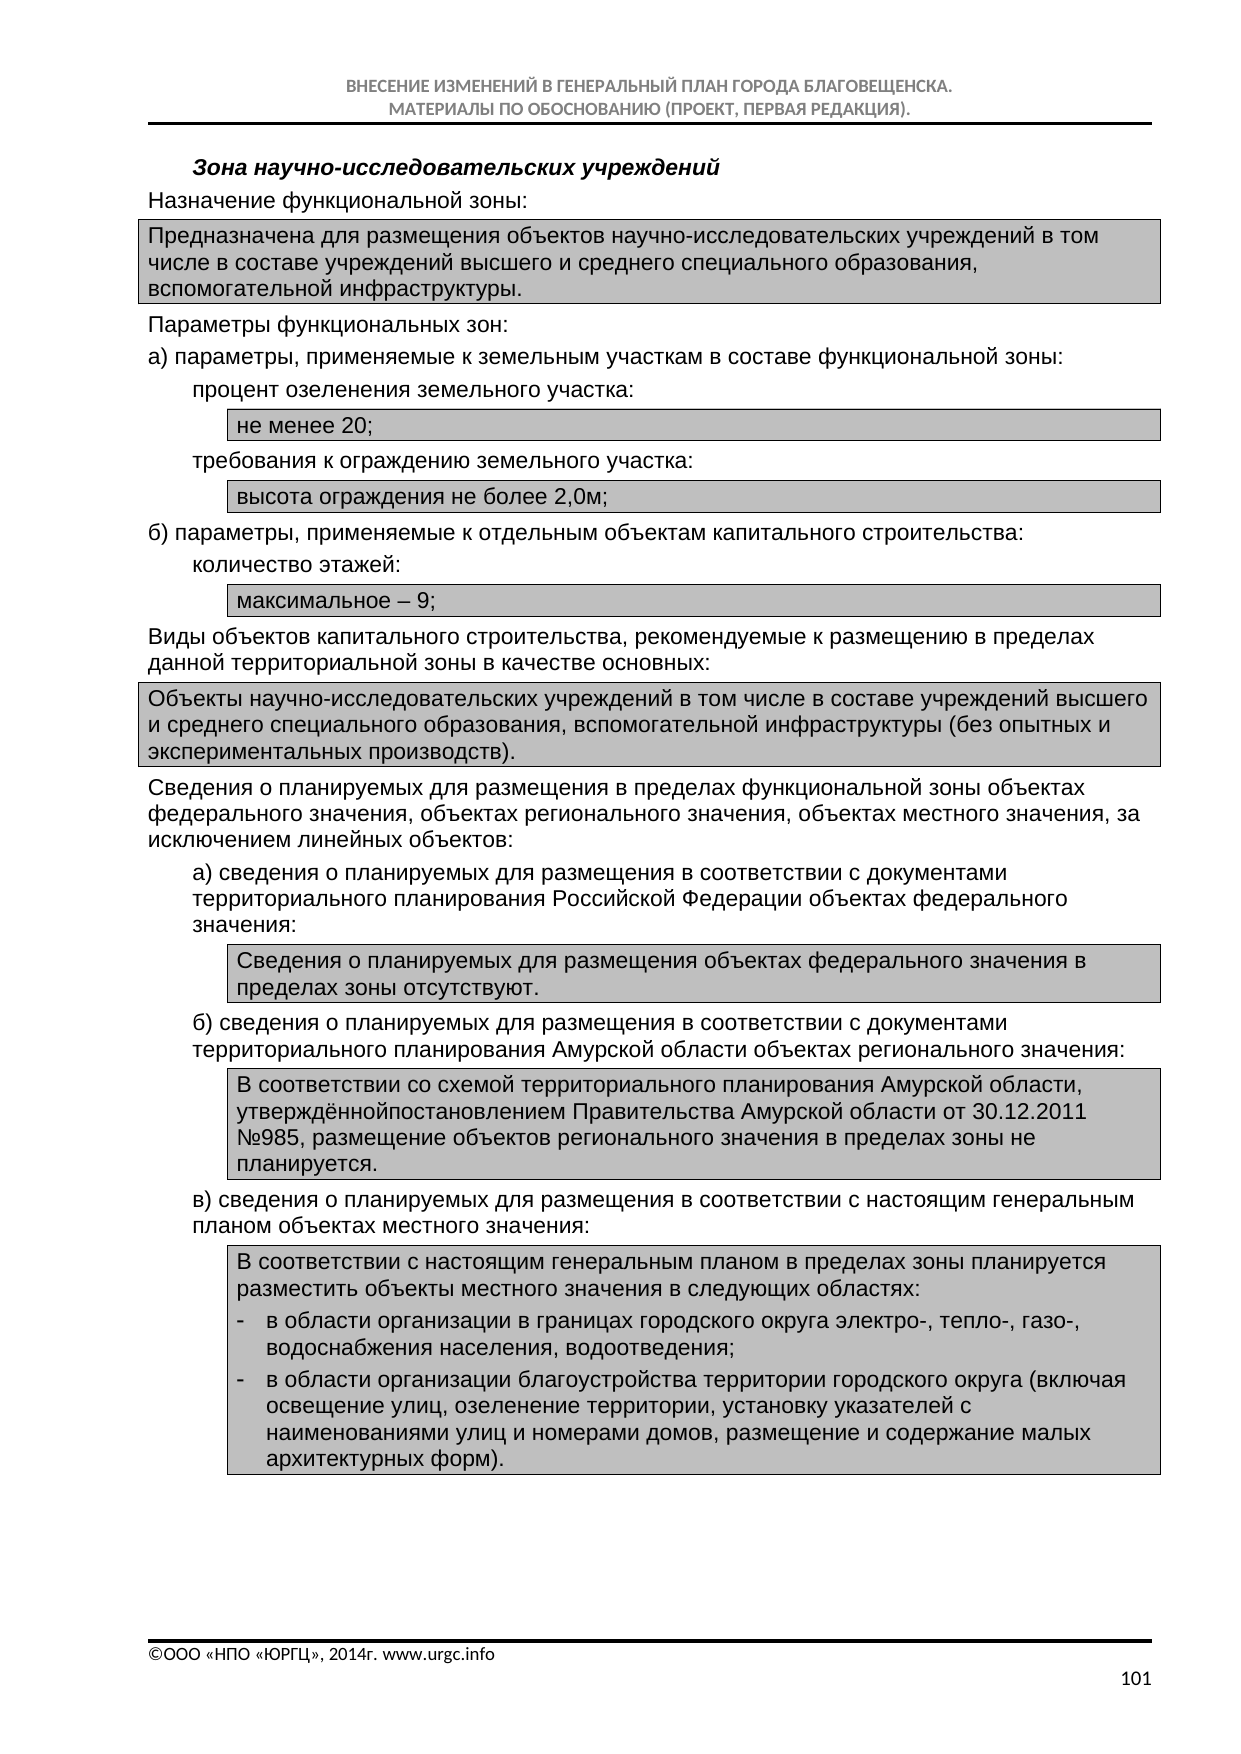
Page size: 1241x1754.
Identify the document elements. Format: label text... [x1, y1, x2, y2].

text Назначение функциональной зоны: [148, 187, 1152, 213]
text б) сведения о планируемых для размещения в соответствии с документами территориального планирования Амурской области объектах регионального значения: [192, 1009, 1152, 1062]
text требования к ограждению земельного участка: [192, 447, 1152, 474]
text В соответствии со схемой территориального планирования Амурской области, утверждённойпостановлением Правительства Амурской области от 30.12.2011 №985, размещение объектов регионального значения в пределах зоны не планируется. [228, 1069, 1160, 1179]
text Сведения о планируемых для размещения в пределах функциональной зоны объектах федерального значения, объектах регионального значения, объектах местного значения, за исключением линейных объектов: [148, 773, 1152, 852]
list Зона научно-исследовательских учреждений [192, 154, 1152, 180]
list в области организации в границах городского округа электро-, тепло-, газо-, водоснабжения населения, водоотведения; [228, 1304, 1160, 1360]
list в области организации благоустройства территории городского округа (включая освещение улиц, озеленение территории, установку указателей с наименованиями улиц и номерами домов, размещение и содержание малых архитектурных форм). [228, 1363, 1160, 1474]
text количество этажей: [192, 551, 1152, 578]
text процент озеленения земельного участка: [192, 376, 1152, 402]
text Предназначена для размещения объектов научно-исследовательских учреждений в том числе в составе учреждений высшего и среднего специального образования, вспомогательной инфраструктуры. [139, 220, 1160, 303]
text в) сведения о планируемых для размещения в соответствии с настоящим генеральным планом объектах местного значения: [192, 1186, 1152, 1239]
text В соответствии с настоящим генеральным планом в пределах зоны планируется разместить объекты местного значения в следующих областях: [228, 1246, 1160, 1301]
text Виды объектов капитального строительства, рекомендуемые к размещению в пределах данной территориальной зоны в качестве основных: [148, 623, 1152, 676]
text а) сведения о планируемых для размещения в соответствии с документами территориального планирования Российской Федерации объектах федерального значения: [192, 859, 1152, 938]
text Сведения о планируемых для размещения объектах федерального значения в пределах зоны отсутствуют. [228, 945, 1160, 1002]
text а) параметры, применяемые к земельным участкам в составе функциональной зоны: [148, 343, 1152, 370]
text высота ограждения не более 2,0м; [228, 481, 1160, 512]
text максимальное – 9; [228, 585, 1160, 616]
text Объекты научно-исследовательских учреждений в том числе в составе учреждений высшего и среднего специального образования, вспомогательной инфраструктуры (без опытных и экспериментальных производств). [139, 683, 1160, 766]
text б) параметры, применяемые к отдельным объектам капитального строительства: [148, 519, 1152, 545]
text Параметры функциональных зон: [148, 311, 1152, 337]
text не менее 20; [228, 410, 1160, 440]
